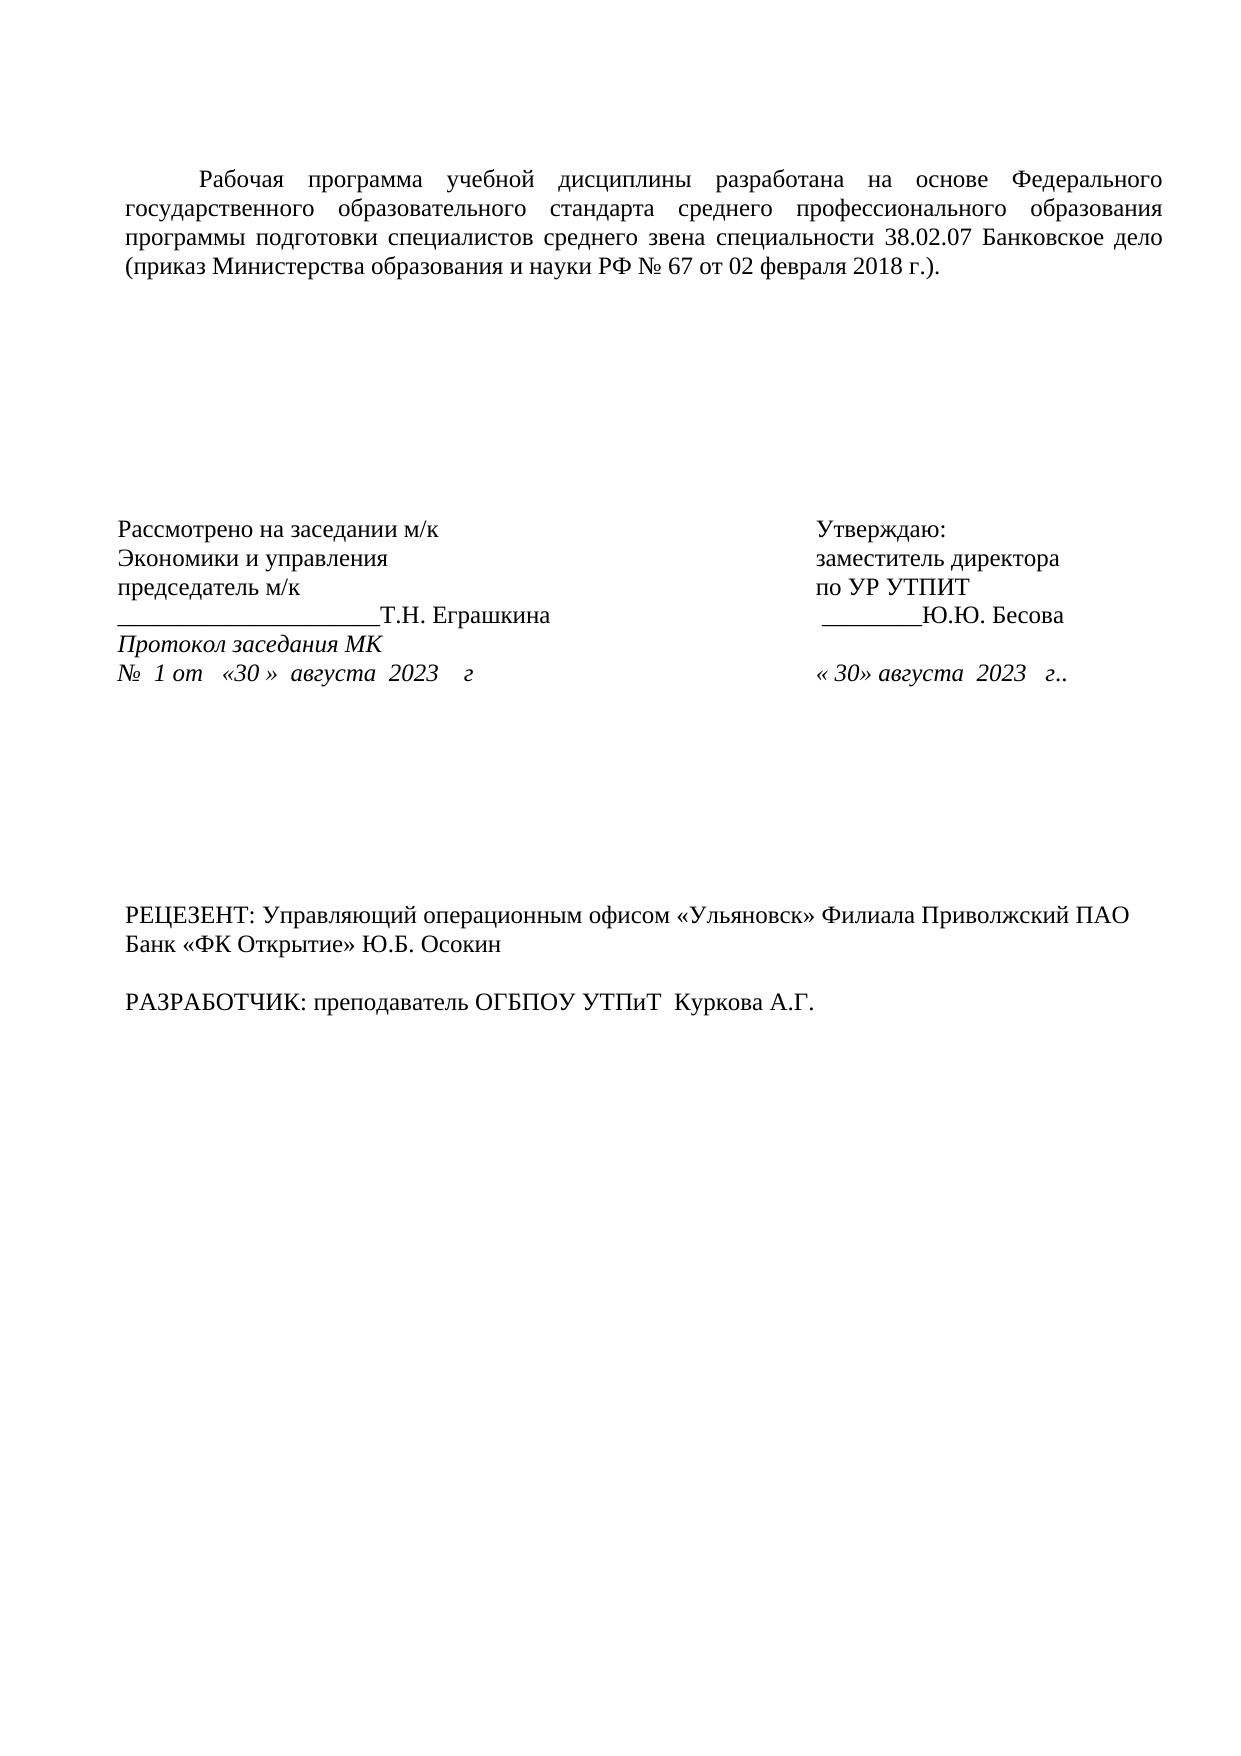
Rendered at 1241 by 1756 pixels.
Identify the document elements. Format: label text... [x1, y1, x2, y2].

text РАЗРАБОТЧИК: преподаватель ОГБПОУ УТПиТ Куркова А.Г. [125, 987, 1168, 1016]
table_header Рассмотрено на заседании м/к Экономики и управления председатель м/к _____________________Т.Н. Еграшкина Протокол заседания МК № 1 от «30 » августа 2023 г [106, 514, 804, 699]
text Рабочая программа учебной дисциплины разработана на основе Федерального государственного образовательного стандарта среднего профессионального образования программы подготовки специалистов среднего звена специальности 38.02.07 Банковское дело (приказ Министерства образования и науки РФ № 67 от 02 февраля 2018 г.). [125, 164, 1163, 279]
text РЕЦЕЗЕНТ: Управляющий операционным офисом «Ульяновск» Филиала Приволжский ПАО Банк «ФК Открытие» Ю.Б. Осокин [501, 901, 1163, 958]
table_header Утверждаю: заместитель директора по УР УТПИТ ________Ю.Ю. Бесова « 30» августа 2023 г.. [804, 514, 1199, 699]
